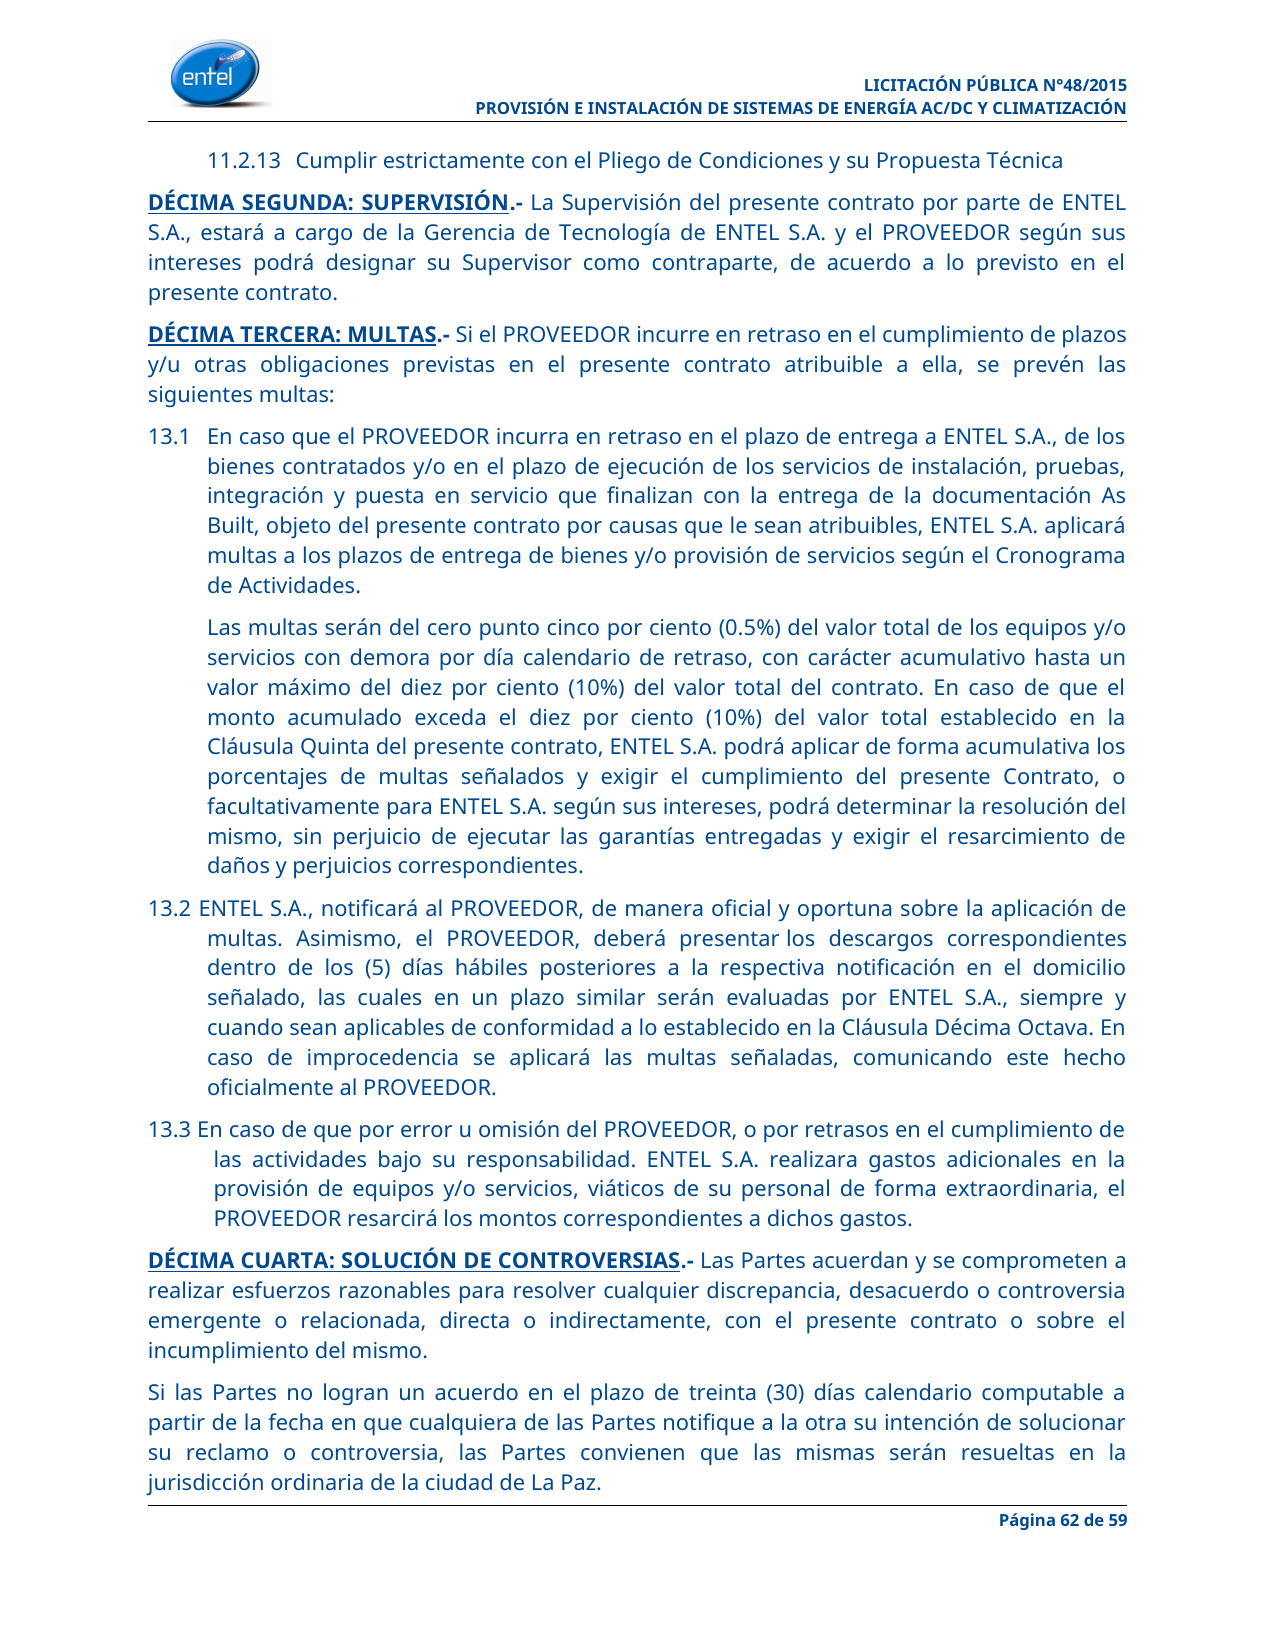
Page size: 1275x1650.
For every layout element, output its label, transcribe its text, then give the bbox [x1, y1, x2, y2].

text Si las Partes no logran un acuerdo en el plazo de treinta (30) días calendario computable a partir de la fecha en que cualquiera de las Partes notifique a la otra su intención de solucionar su reclamo o controversia, las Partes convienen que las mismas serán resueltas en la jurisdicción ordinaria de la ciudad de La Paz. [148, 1377, 1127, 1496]
text DÉCIMA TERCERA: MULTAS.- Si el PROVEEDOR incurre en retraso en el cumplimiento de plazos y/u otras obligaciones previstas en el presente contrato atribuible a ella, se prevén las siguientes multas: [148, 319, 1127, 408]
text 13.2 ENTEL S.A., notificará al PROVEEDOR, de manera oficial y oportuna sobre la aplicación de multas. Asimismo, el PROVEEDOR, deberá presentar los descargos correspondientes dentro de los (5) días hábiles posteriores a la respectiva notificación en el domicilio señalado, las cuales en un plazo similar serán evaluadas por ENTEL S.A., siempre y cuando sean aplicables de conformidad a lo establecido en la Cláusula Décima Octava. En caso de improcedencia se aplicará las multas señaladas, comunicando este hecho oficialmente al PROVEEDOR. [148, 893, 1127, 1101]
text 13.3 En caso de que por error u omisión del PROVEEDOR, o por retrasos en el cumplimiento de las actividades bajo su responsabilidad. ENTEL S.A. realizara gastos adicionales en la provisión de equipos y/o servicios, viáticos de su personal de forma extraordinaria, el PROVEEDOR resarcirá los montos correspondientes a dichos gastos. [148, 1114, 1127, 1233]
text 11.2.13 Cumplir estrictamente con el Pliego de Condiciones y su Propuesta Técnica [207, 145, 1127, 175]
picture [170, 39, 273, 108]
text DÉCIMA CUARTA: SOLUCIÓN DE CONTROVERSIAS.- Las Partes acuerdan y se comprometen a realizar esfuerzos razonables para resolver cualquier discrepancia, desacuerdo o controversia emergente o relacionada, directa o indirectamente, con el presente contrato o sobre el incumplimiento del mismo. [148, 1245, 1127, 1364]
text Las multas serán del cero punto cinco por ciento (0.5%) del valor total de los equipos y/o servicios con demora por día calendario de retraso, con carácter acumulativo hasta un valor máximo del diez por ciento (10%) del valor total del contrato. En caso de que el monto acumulado exceda el diez por ciento (10%) del valor total establecido en la Cláusula Quinta del presente contrato, ENTEL S.A. podrá aplicar de forma acumulativa los porcentajes de multas señalados y exigir el cumplimiento del presente Contrato, o facultativamente para ENTEL S.A. según sus intereses, podrá determinar la resolución del mismo, sin perjuicio de ejecutar las garantías entregadas y exigir el resarcimiento de daños y perjuicios correspondientes. [207, 612, 1127, 880]
text 13.1 En caso que el PROVEEDOR incurra en retraso en el plazo de entrega a ENTEL S.A., de los bienes contratados y/o en el plazo de ejecución de los servicios de instalación, pruebas, integración y puesta en servicio que finalizan con la entrega de la documentación As Built, objeto del presente contrato por causas que le sean atribuibles, ENTEL S.A. aplicará multas a los plazos de entrega de bienes y/o provisión de servicios según el Cronograma de Actividades. [148, 421, 1127, 599]
text DÉCIMA SEGUNDA: SUPERVISIÓN.- La Supervisión del presente contrato por parte de ENTEL S.A., estará a cargo de la Gerencia de Tecnología de ENTEL S.A. y el PROVEEDOR según sus intereses podrá designar su Supervisor como contraparte, de acuerdo a lo previsto en el presente contrato. [148, 187, 1127, 306]
